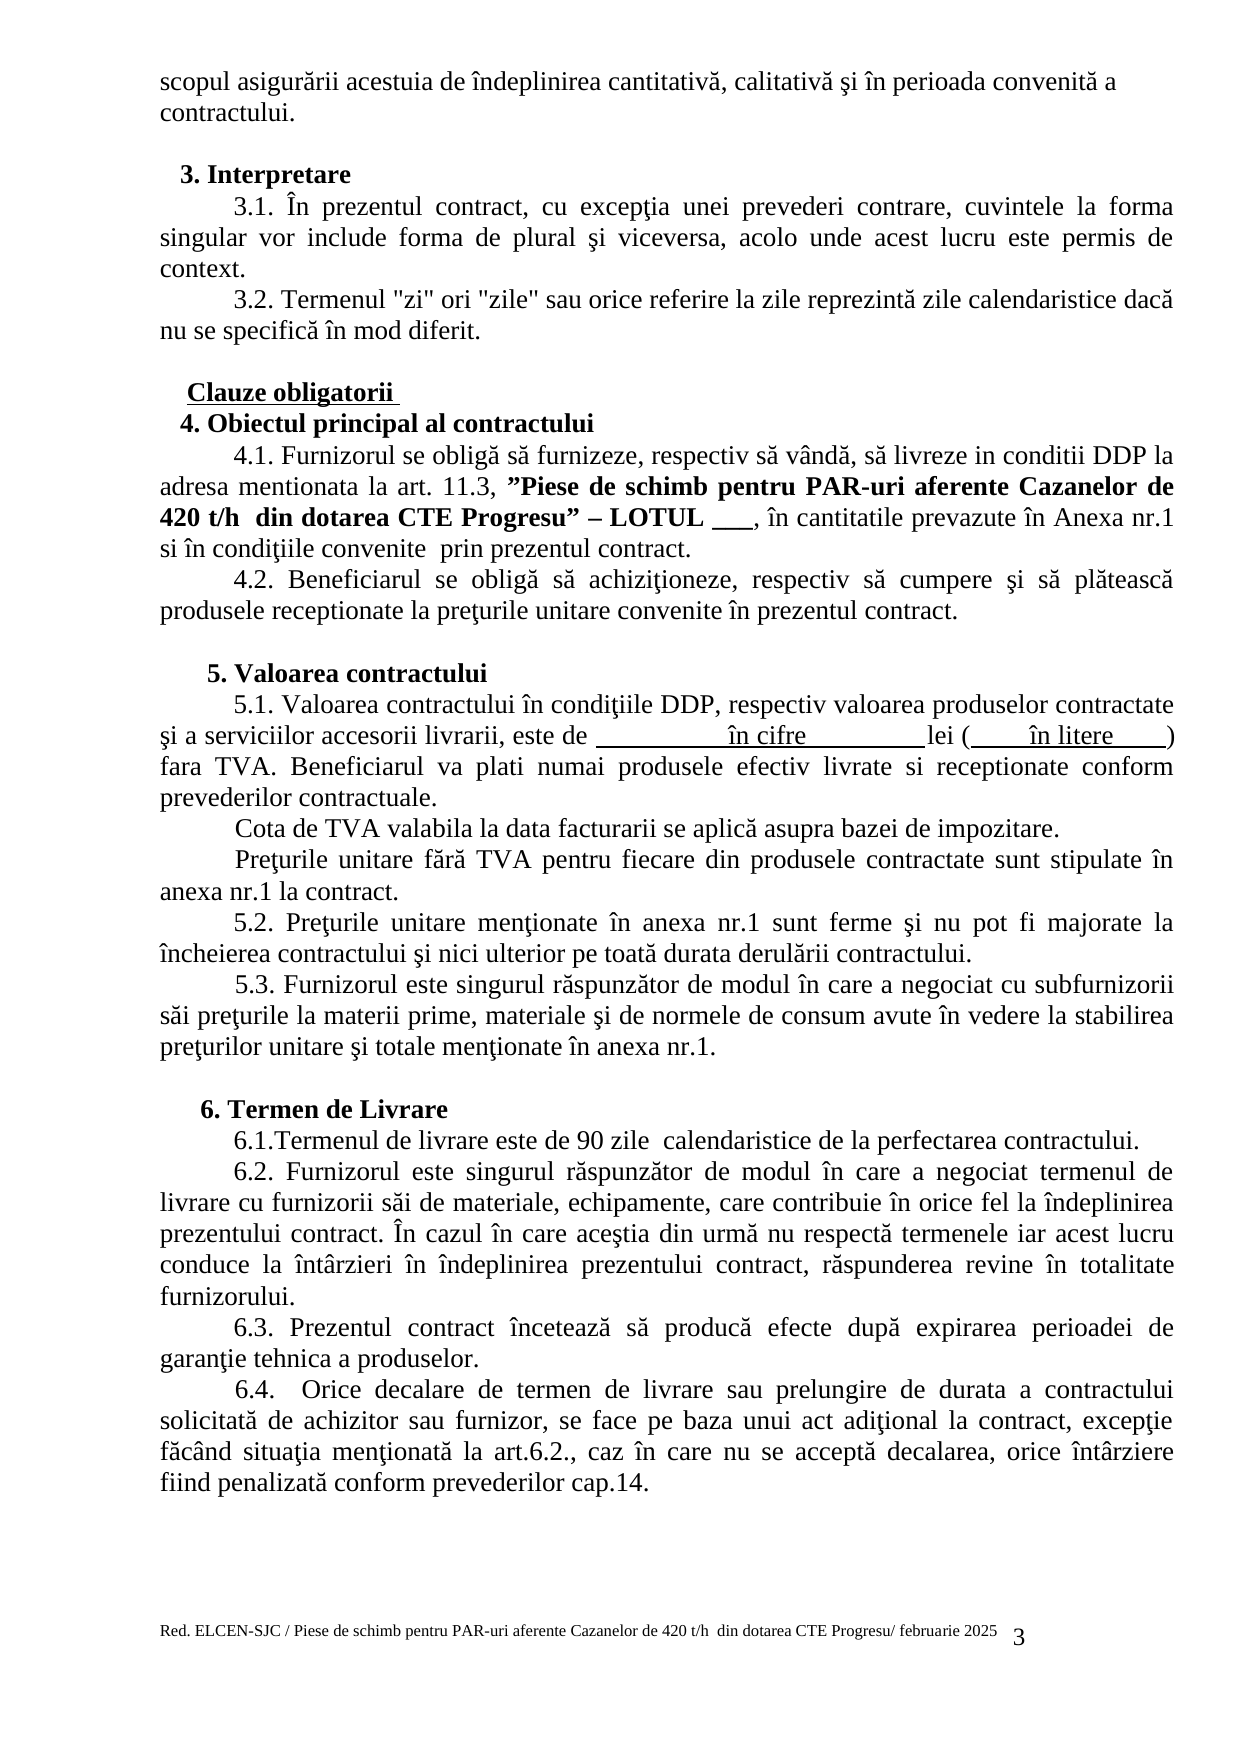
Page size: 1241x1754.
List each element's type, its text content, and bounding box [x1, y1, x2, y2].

text 6.4. Orice decalare de termen de livrare sau prelungire de durata a contractului solicitată de achizitor sau furnizor, se face pe baza unui act adiţional la contract, excepţie făcând situaţia menţionată la art.6.2., caz în care nu se acceptă decalarea, orice întârziere fiind penalizată conform prevederilor cap.14. [159, 1373, 1175, 1498]
text 6.3. Prezentul contract încetează să producă efecte după expirarea perioadei de garanţie tehnica a produselor. [159, 1311, 1175, 1373]
text 3.1. În prezentul contract, cu excepţia unei prevederi contrare, cuvintele la forma singular vor include forma de plural şi viceversa, acolo unde acest lucru este permis de context. [159, 189, 1175, 283]
text 6.2. Furnizorul este singurul răspunzător de modul în care a negociat termenul de livrare cu furnizorii săi de materiale, echipamente, care contribuie în orice fel la îndeplinirea prezentului contract. În cazul în care aceştia din urmă nu respectă termenele iar acest lucru conduce la întârzieri în îndeplinirea prezentului contract, răspunderea revine în totalitate furnizorului. [159, 1155, 1175, 1311]
text Cota de TVA valabila la data facturarii se aplică asupra bazei de impozitare. [159, 812, 1175, 844]
text 6. Termen de Livrare [159, 1093, 1175, 1124]
text 4.1. Furnizorul se obligă să furnizeze, respectiv să vândă, să livreze in conditii DDP la adresa mentionata la art. 11.3, ”Piese de schimb pentru PAR-uri aferente Cazanelor de 420 t/h din dotarea CTE Progresu” – LOTUL ___, în cantitatile prevazute în Anexa nr.1 si în condiţiile convenite prin prezentul contract. [159, 439, 1175, 563]
text 3.2. Termenul "zi" ori "zile" sau orice referire la zile reprezintă zile calendaristice dacă nu se specifică în mod diferit. [159, 283, 1175, 345]
text Clauze obligatorii [159, 376, 1175, 408]
text 5.1. Valoarea contractului în condiţiile DDP, respectiv valoarea produselor contractate şi a serviciilor accesorii livrarii, este de în cifre lei ( în litere ) fara TVA. Beneficiarul va plati numai produsele efectiv livrate si receptionate conform prevederilor contractuale. [159, 688, 1175, 812]
text 4. Obiectul principal al contractului [159, 408, 1175, 439]
text Preţurile unitare fără TVA pentru fiecare din produsele contractate sunt stipulate în anexa nr.1 la contract. [159, 844, 1175, 906]
text 5. Valoarea contractului [159, 657, 1175, 688]
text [159, 65, 1175, 127]
text 5.3. Furnizorul este singurul răspunzător de modul în care a negociat cu subfurnizorii săi preţurile la materii prime, materiale şi de normele de consum avute în vedere la stabilirea preţurilor unitare şi totale menţionate în anexa nr.1. [159, 968, 1175, 1062]
text 5.2. Preţurile unitare menţionate în anexa nr.1 sunt ferme şi nu pot fi majorate la încheierea contractului şi nici ulterior pe toată durata derulării contractului. [159, 906, 1175, 968]
text 3. Interpretare [159, 158, 1175, 189]
text 6.1.Termenul de livrare este de 90 zile calendaristice de la perfectarea contractului. [159, 1124, 1175, 1155]
text 4.2. Beneficiarul se obligă să achiziţioneze, respectiv să cumpere şi să plătească produsele receptionate la preţurile unitare convenite în prezentul contract. [159, 563, 1175, 626]
